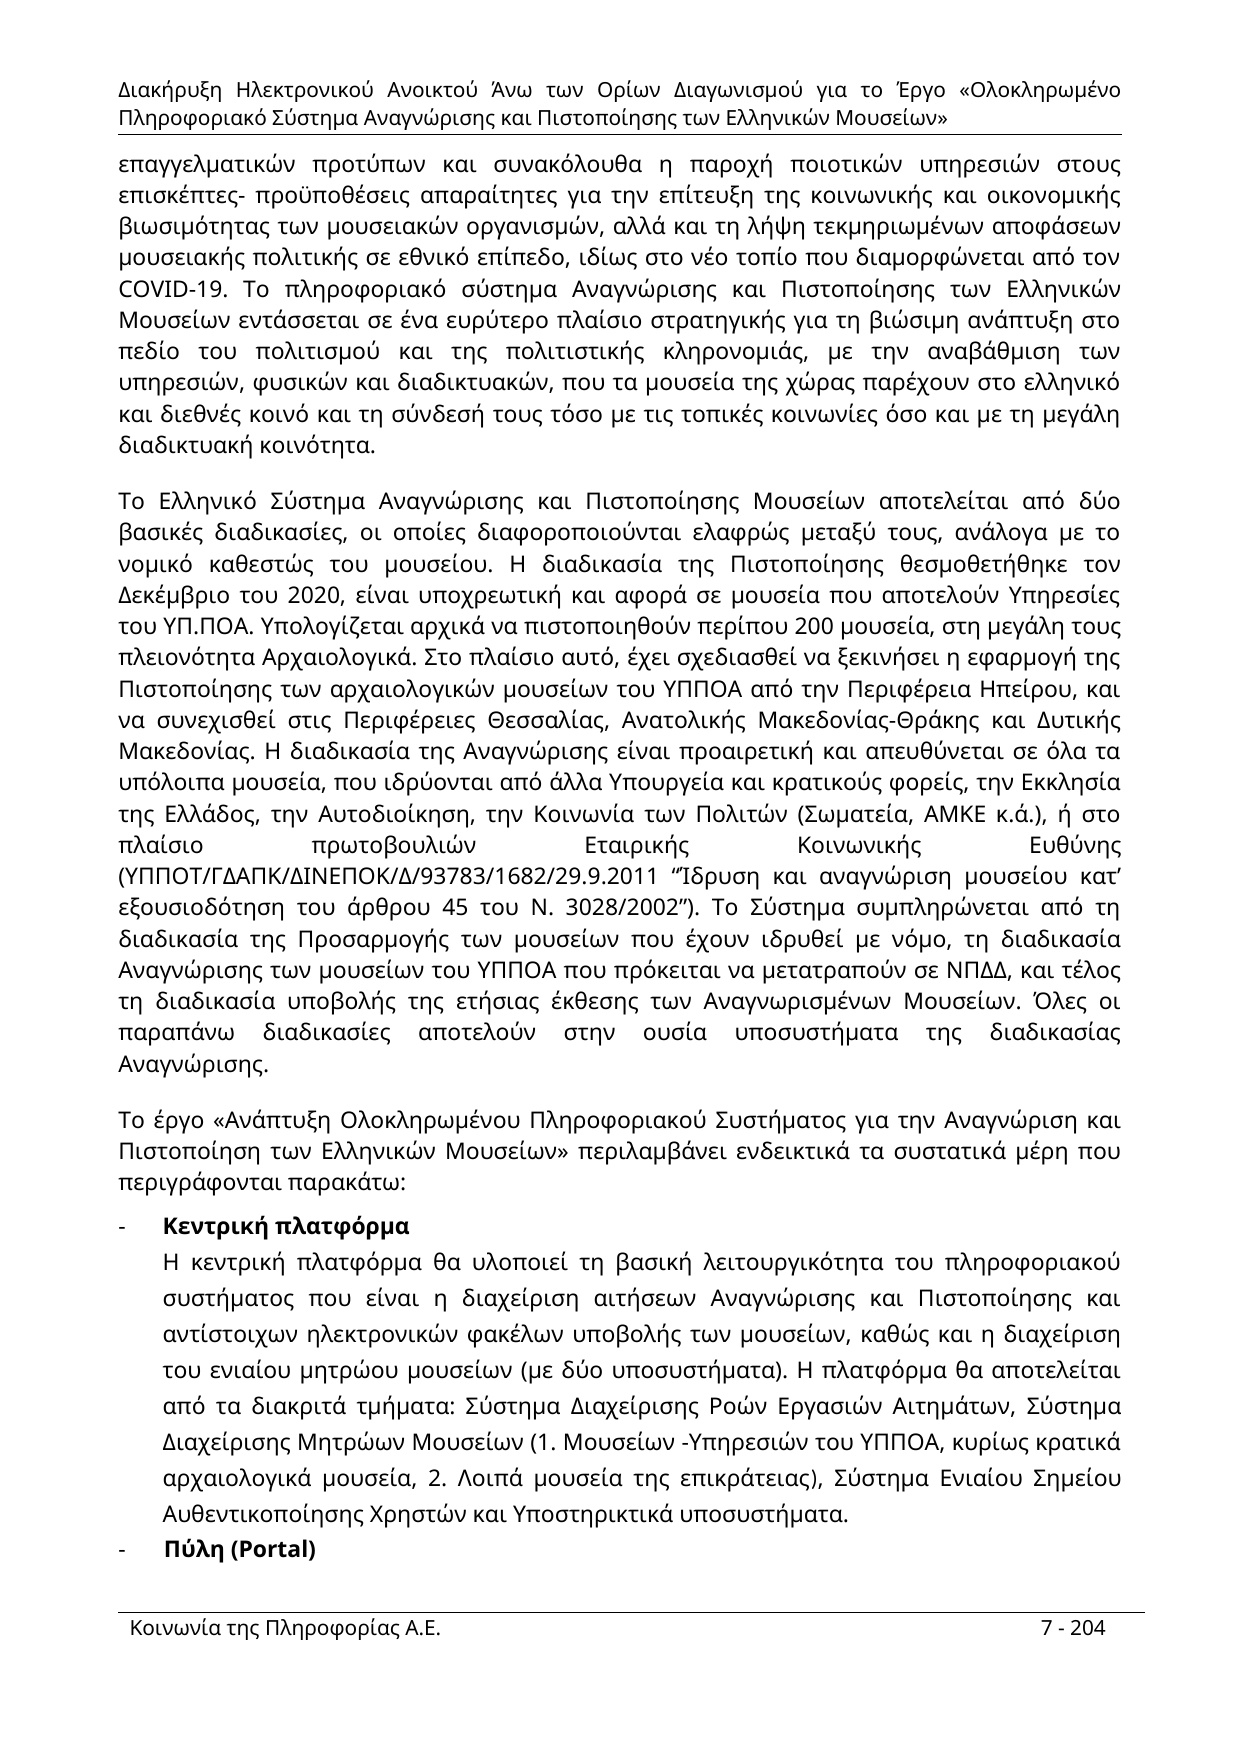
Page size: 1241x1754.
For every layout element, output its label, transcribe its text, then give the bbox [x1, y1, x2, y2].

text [118, 147, 1122, 460]
text Το έργο «Ανάπτυξη Ολοκληρωμένου Πληροφοριακού Συστήματος για την Αναγνώριση και Πιστοποίηση των Ελληνικών Μουσείων» περιλαμβάνει ενδεικτικά τα συστατικά μέρη που περιγράφονται παρακάτω: [118, 1104, 1122, 1197]
list Κεντρική πλατφόρμα [118, 1210, 1122, 1241]
text Το Ελληνικό Σύστημα Αναγνώρισης και Πιστοποίησης Μουσείων αποτελείται από δύο βασικές διαδικασίες, οι οποίες διαφοροποιούνται ελαφρώς μεταξύ τους, ανάλογα με το νομικό καθεστώς του μουσείου. Η διαδικασία της Πιστοποίησης θεσμοθετήθηκε τον Δεκέμβριο του 2020, είναι υποχρεωτική και αφορά σε μουσεία που αποτελούν Υπηρεσίες του ΥΠ.ΠΟΑ. Υπολογίζεται αρχικά να πιστοποιηθούν περίπου 200 μουσεία, στη μεγάλη τους πλειονότητα Αρχαιολογικά. Στο πλαίσιο αυτό, έχει σχεδιασθεί να ξεκινήσει η εφαρμογή της Πιστοποίησης των αρχαιολογικών μουσείων του ΥΠΠΟΑ από την Περιφέρεια Ηπείρου, και να συνεχισθεί στις Περιφέρειες Θεσσαλίας, Ανατολικής Μακεδονίας-Θράκης και Δυτικής Μακεδονίας. Η διαδικασία της Αναγνώρισης είναι προαιρετική και απευθύνεται σε όλα τα υπόλοιπα μουσεία, που ιδρύονται από άλλα Υπουργεία και κρατικούς φορείς, την Εκκλησία της Ελλάδος, την Αυτοδιοίκηση, την Κοινωνία των Πολιτών (Σωματεία, ΑΜΚΕ κ.ά.), ή στο πλαίσιο πρωτοβουλιών Εταιρικής Κοινωνικής Ευθύνης (ΥΠΠΟΤ/ΓΔΑΠΚ/ΔΙΝΕΠΟΚ/Δ/93783/1682/29.9.2011 “Ίδρυση και αναγνώριση μουσείου κατ’ εξουσιοδότηση του άρθρου 45 του Ν. 3028/2002”). Το Σύστημα συμπληρώνεται από τη διαδικασία της Προσαρμογής των μουσείων που έχουν ιδρυθεί με νόμο, τη διαδικασία Αναγνώρισης των μουσείων του ΥΠΠΟΑ που πρόκειται να μετατραπούν σε ΝΠΔΔ, και τέλος τη διαδικασία υποβολής της ετήσιας έκθεσης των Αναγνωρισμένων Μουσείων. Όλες οι παραπάνω διαδικασίες αποτελούν στην ουσία υποσυστήματα της διαδικασίας Αναγνώρισης. [118, 485, 1122, 1079]
list Η κεντρική πλατφόρμα θα υλοποιεί τη βασική λειτουργικότητα του πληροφοριακού συστήματος που είναι η διαχείριση αιτήσεων Αναγνώρισης και Πιστοποίησης και αντίστοιχων ηλεκτρονικών φακέλων υποβολής των μουσείων, καθώς και η διαχείριση του ενιαίου μητρώου μουσείων (με δύο υποσυστήματα). Η πλατφόρμα θα αποτελείται από τα διακριτά τμήματα: Σύστημα Διαχείρισης Ροών Εργασιών Αιτημάτων, Σύστημα Διαχείρισης Μητρώων Μουσείων (1. Μουσείων -Υπηρεσιών του ΥΠΠΟΑ, κυρίως κρατικά αρχαιολογικά μουσεία, 2. Λοιπά μουσεία της επικράτειας), Σύστημα Ενιαίου Σημείου Αυθεντικοποίησης Χρηστών και Υποστηρικτικά υποσυστήματα. [162, 1246, 1122, 1529]
list Πύλη (Portal) [118, 1533, 1122, 1565]
